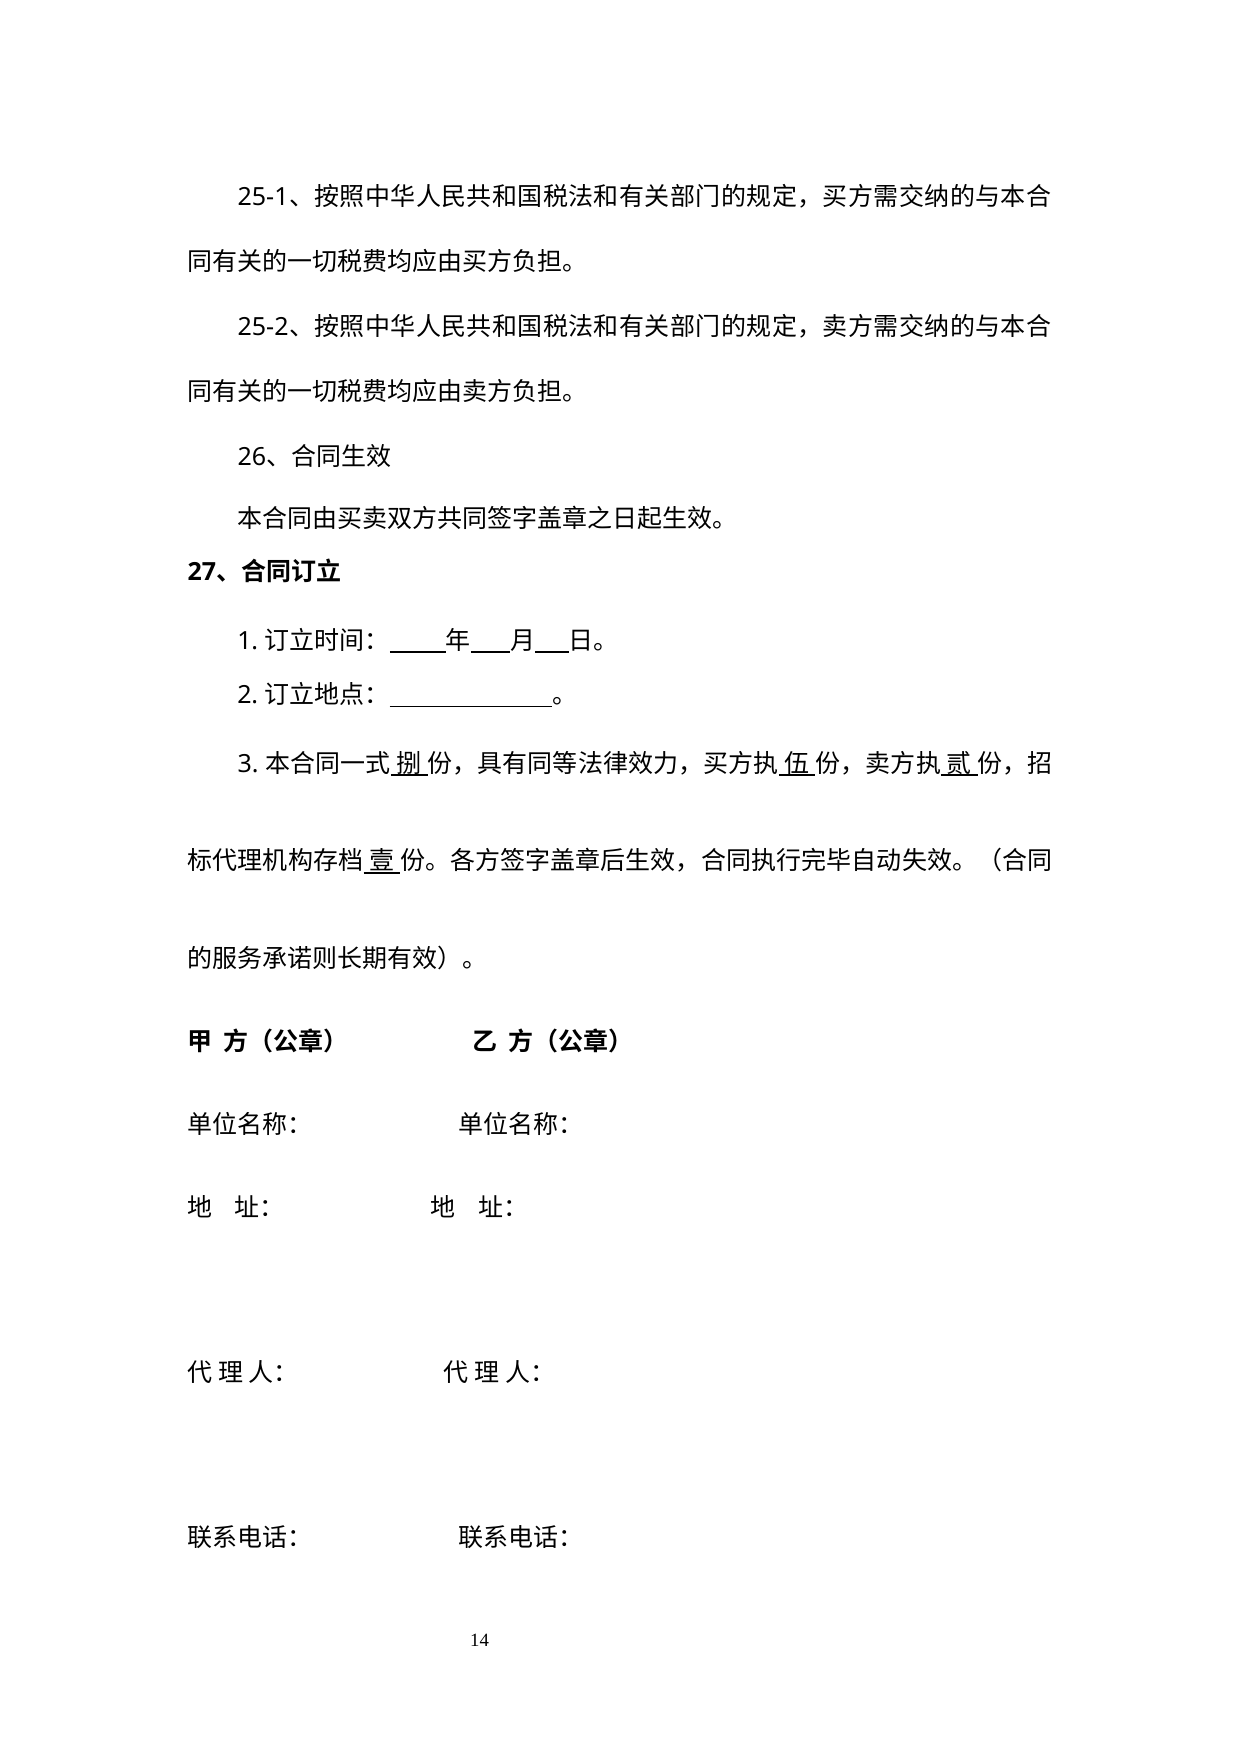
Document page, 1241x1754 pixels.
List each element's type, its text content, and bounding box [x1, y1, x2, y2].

text 27、合同订立 [187, 537, 1053, 602]
text 单位名称： 单位名称： [187, 1090, 1053, 1155]
text 26、合同生效 [187, 422, 1053, 487]
text 联系电话： 联系电话： [187, 1503, 1053, 1568]
text 地 址： 地 址： [187, 1173, 1053, 1238]
text 甲 方（公章） 乙 方（公章） [187, 1007, 1053, 1072]
text 1. 订立时间： 年 月 日。 [187, 620, 1053, 656]
text 本合同由买卖双方共同签字盖章之日起生效。 [187, 487, 1053, 537]
text 代 理 人： 代 理 人： [187, 1338, 1053, 1403]
text 3. 本合同一式 捌 份，具有同等法律效力，买方执 伍 份，卖方执 贰 份，招标代理机构存档 壹 份。各方签字盖章后生效，合同执行完毕自动失效。（合同的服务承诺则长期有效）。 [187, 729, 1053, 989]
text 2. 订立地点： 。 [187, 674, 1053, 711]
text 25-1、按照中华人民共和国税法和有关部门的规定，买方需交纳的与本合同有关的一切税费均应由买方负担。 [187, 162, 1053, 292]
text 25-2、按照中华人民共和国税法和有关部门的规定，卖方需交纳的与本合同有关的一切税费均应由卖方负担。 [187, 292, 1053, 422]
